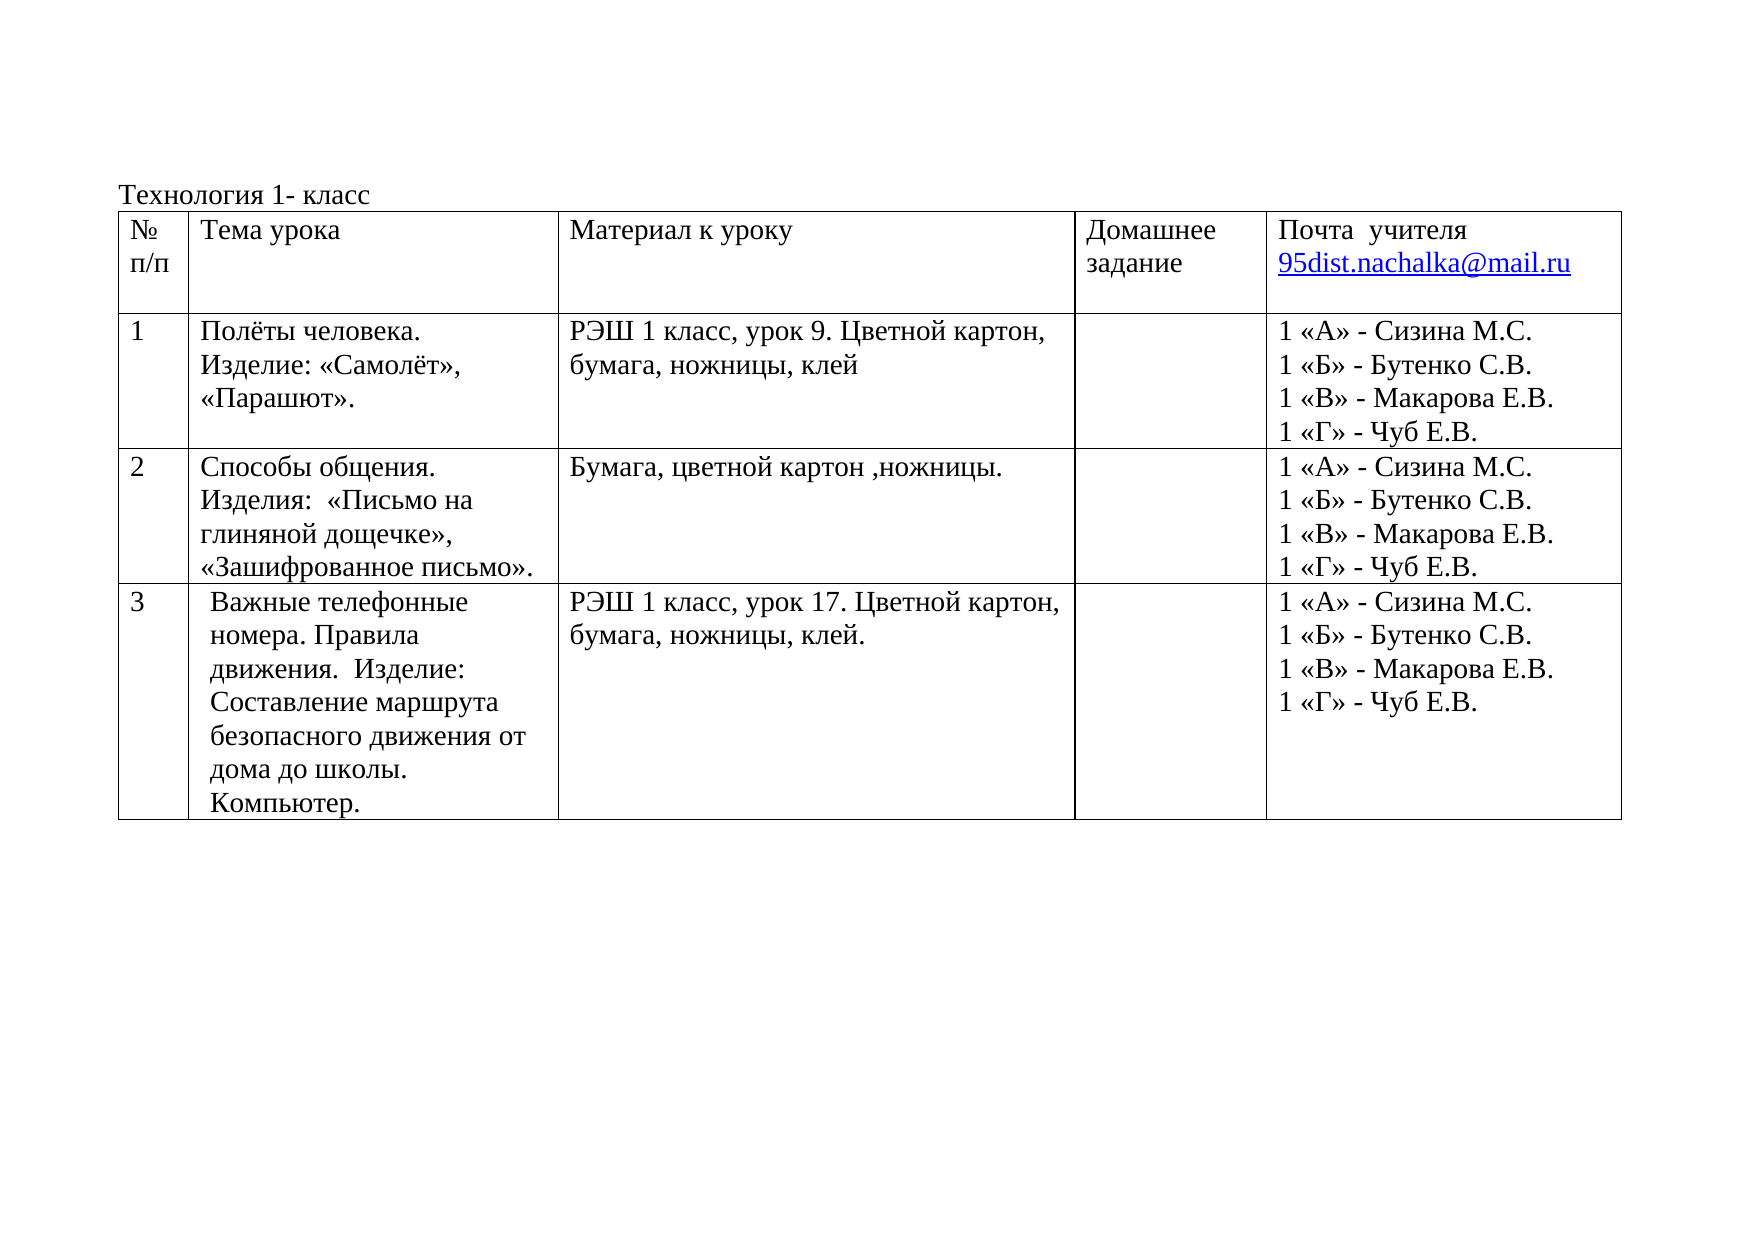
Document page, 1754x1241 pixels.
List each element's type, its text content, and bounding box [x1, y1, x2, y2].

table_cell РЭШ 1 класс, урок 17. Цветной картон, бумага, ножницы, клей. [559, 584, 1074, 819]
table_cell Важные телефонные номера. Правила движения. Изделие: Составление маршрута безопасного движения от дома до школы. Компьютер. [189, 584, 558, 819]
table_cell 1 «А» - Сизина М.С. 1 «Б» - Бутенко С.В. 1 «В» - Макарова Е.В. 1 «Г» - Чуб Е.В. [1267, 584, 1621, 819]
text Технология 1- класс [118, 177, 1636, 211]
table_cell Способы общения. Изделия: «Письмо на глиняной дощечке», «Зашифрованное письмо». [189, 449, 558, 583]
table_cell Бумага, цветной картон ,ножницы. [559, 449, 1074, 583]
table_cell 2 [119, 449, 188, 583]
table_header Материал к уроку [559, 212, 1074, 312]
table_cell 3 [119, 584, 188, 819]
table_cell Полёты человека. Изделие: «Самолёт», «Парашют». [189, 314, 558, 448]
table_cell 1 «А» - Сизина М.С. 1 «Б» - Бутенко С.В. 1 «В» - Макарова Е.В. 1 «Г» - Чуб Е.В. [1267, 449, 1621, 583]
table_cell [1076, 449, 1266, 583]
table_header Тема урока [189, 212, 558, 312]
table_header № п/п [119, 212, 188, 312]
table_cell 1 [119, 314, 188, 448]
table_cell [1076, 584, 1266, 819]
table_header Почта учителя 95dist.nachalka@mail.ru [1267, 212, 1621, 312]
table_cell [1076, 314, 1266, 448]
table_cell 1 «А» - Сизина М.С. 1 «Б» - Бутенко С.В. 1 «В» - Макарова Е.В. 1 «Г» - Чуб Е.В. [1267, 314, 1621, 448]
table_header Домашнее задание [1076, 212, 1266, 312]
table_cell РЭШ 1 класс, урок 9. Цветной картон, бумага, ножницы, клей [559, 314, 1074, 448]
